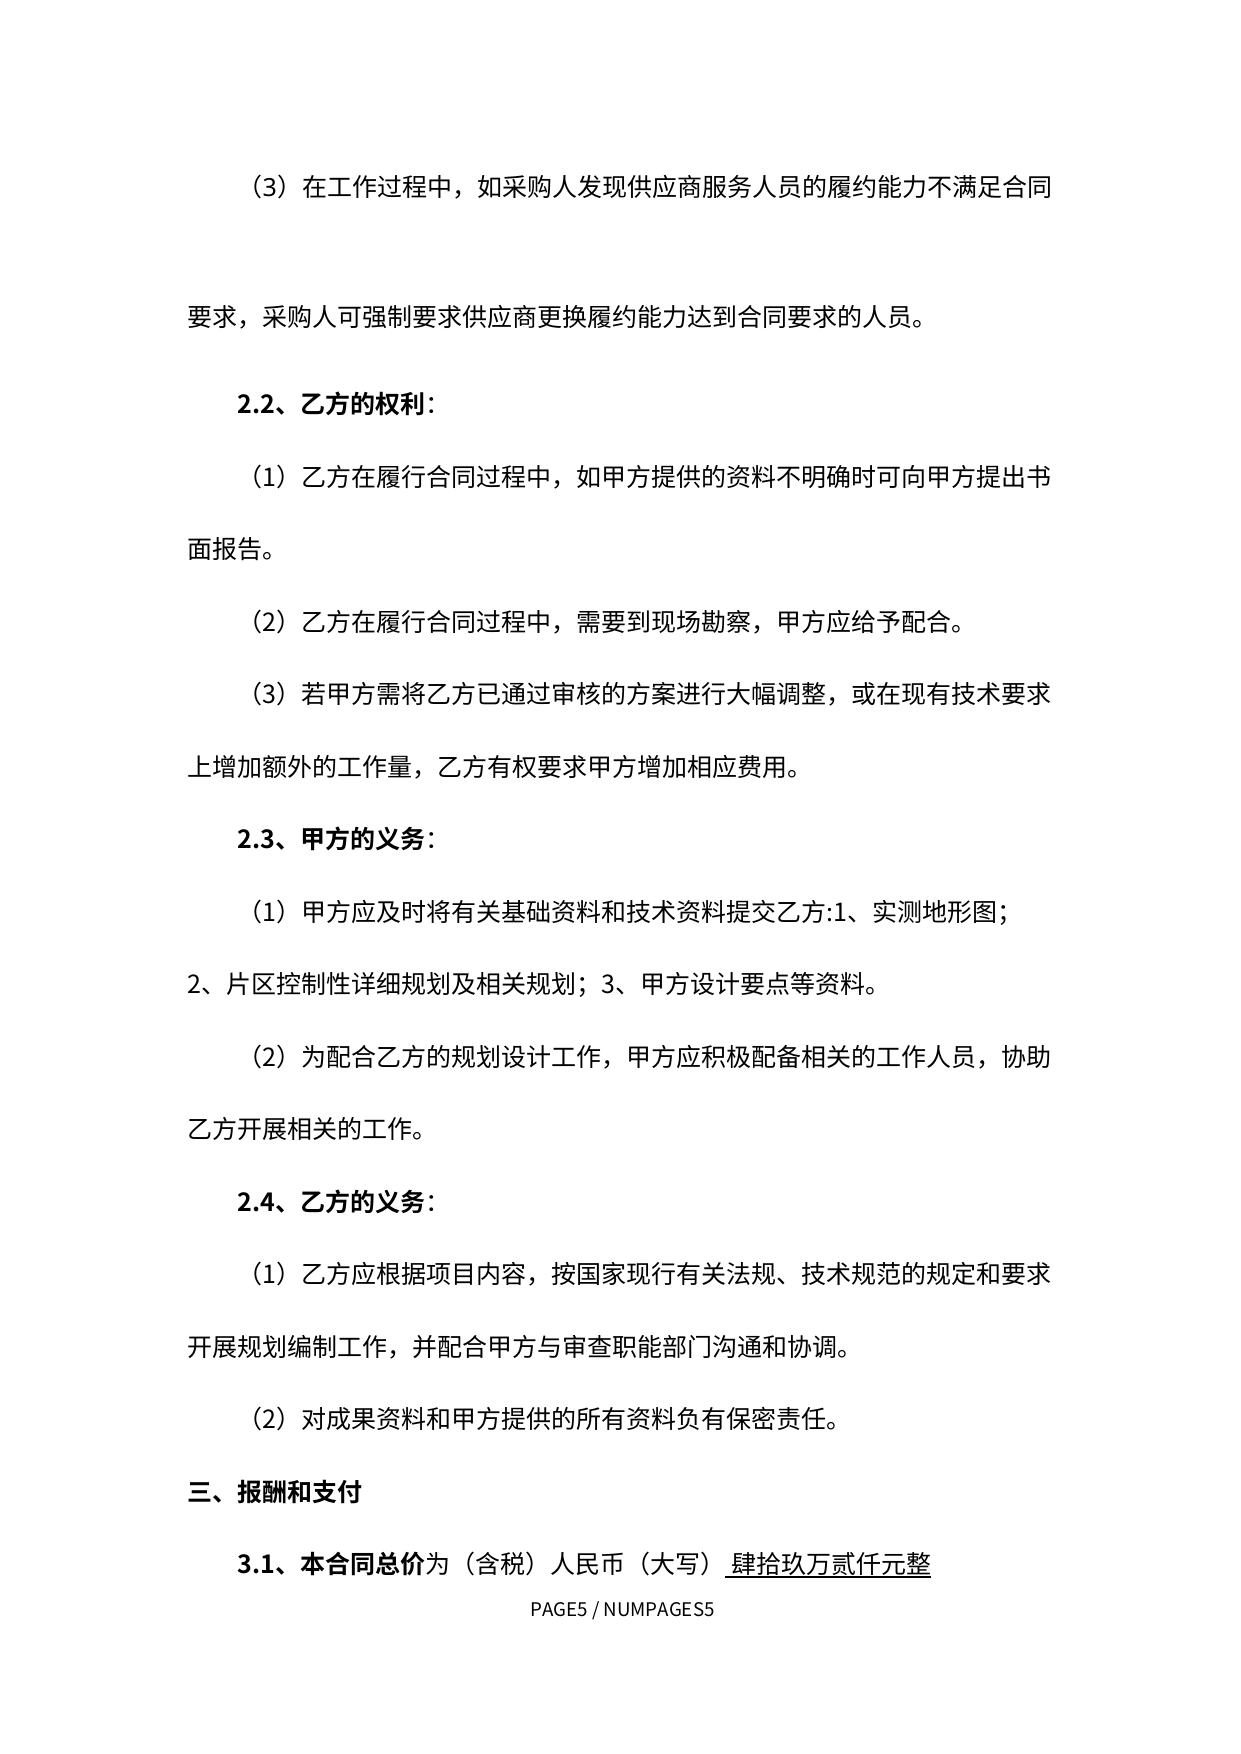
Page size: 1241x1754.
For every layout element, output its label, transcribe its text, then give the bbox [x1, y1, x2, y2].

text （1）乙方应根据项目内容，按国家现行有关法规、技术规范的规定和要求开展规划编制工作，并配合甲方与审查职能部门沟通和协调。 [187, 1255, 1053, 1363]
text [187, 1545, 1053, 1581]
text （2）对成果资料和甲方提供的所有资料负有保密责任。 [187, 1400, 1053, 1436]
text （3）若甲方需将乙方已通过审核的方案进行大幅调整，或在现有技术要求上增加额外的工作量，乙方有权要求甲方增加相应费用。 [187, 675, 1053, 783]
text （1）甲方应及时将有关基础资料和技术资料提交乙方:1、实测地形图；2、片区控制性详细规划及相关规划；3、甲方设计要点等资料。 [187, 892, 1053, 1001]
text （2）乙方在履行合同过程中，需要到现场勘察，甲方应给予配合。 [187, 602, 1053, 638]
text （1）乙方在履行合同过程中，如甲方提供的资料不明确时可向甲方提出书面报告。 [187, 457, 1053, 566]
text （3）在工作过程中，如采购人发现供应商服务人员的履约能力不满足合同要求，采购人可强制要求供应商更换履约能力达到合同要求的人员。 [187, 153, 1053, 348]
text 2.4、乙方的义务： [187, 1182, 1053, 1218]
subtitle 三、报酬和支付 [187, 1472, 1053, 1508]
text 2.3、甲方的义务： [187, 820, 1053, 856]
text 2.2、乙方的权利： [187, 385, 1053, 421]
text （2）为配合乙方的规划设计工作，甲方应积极配备相关的工作人员，协助乙方开展相关的工作。 [187, 1037, 1053, 1146]
